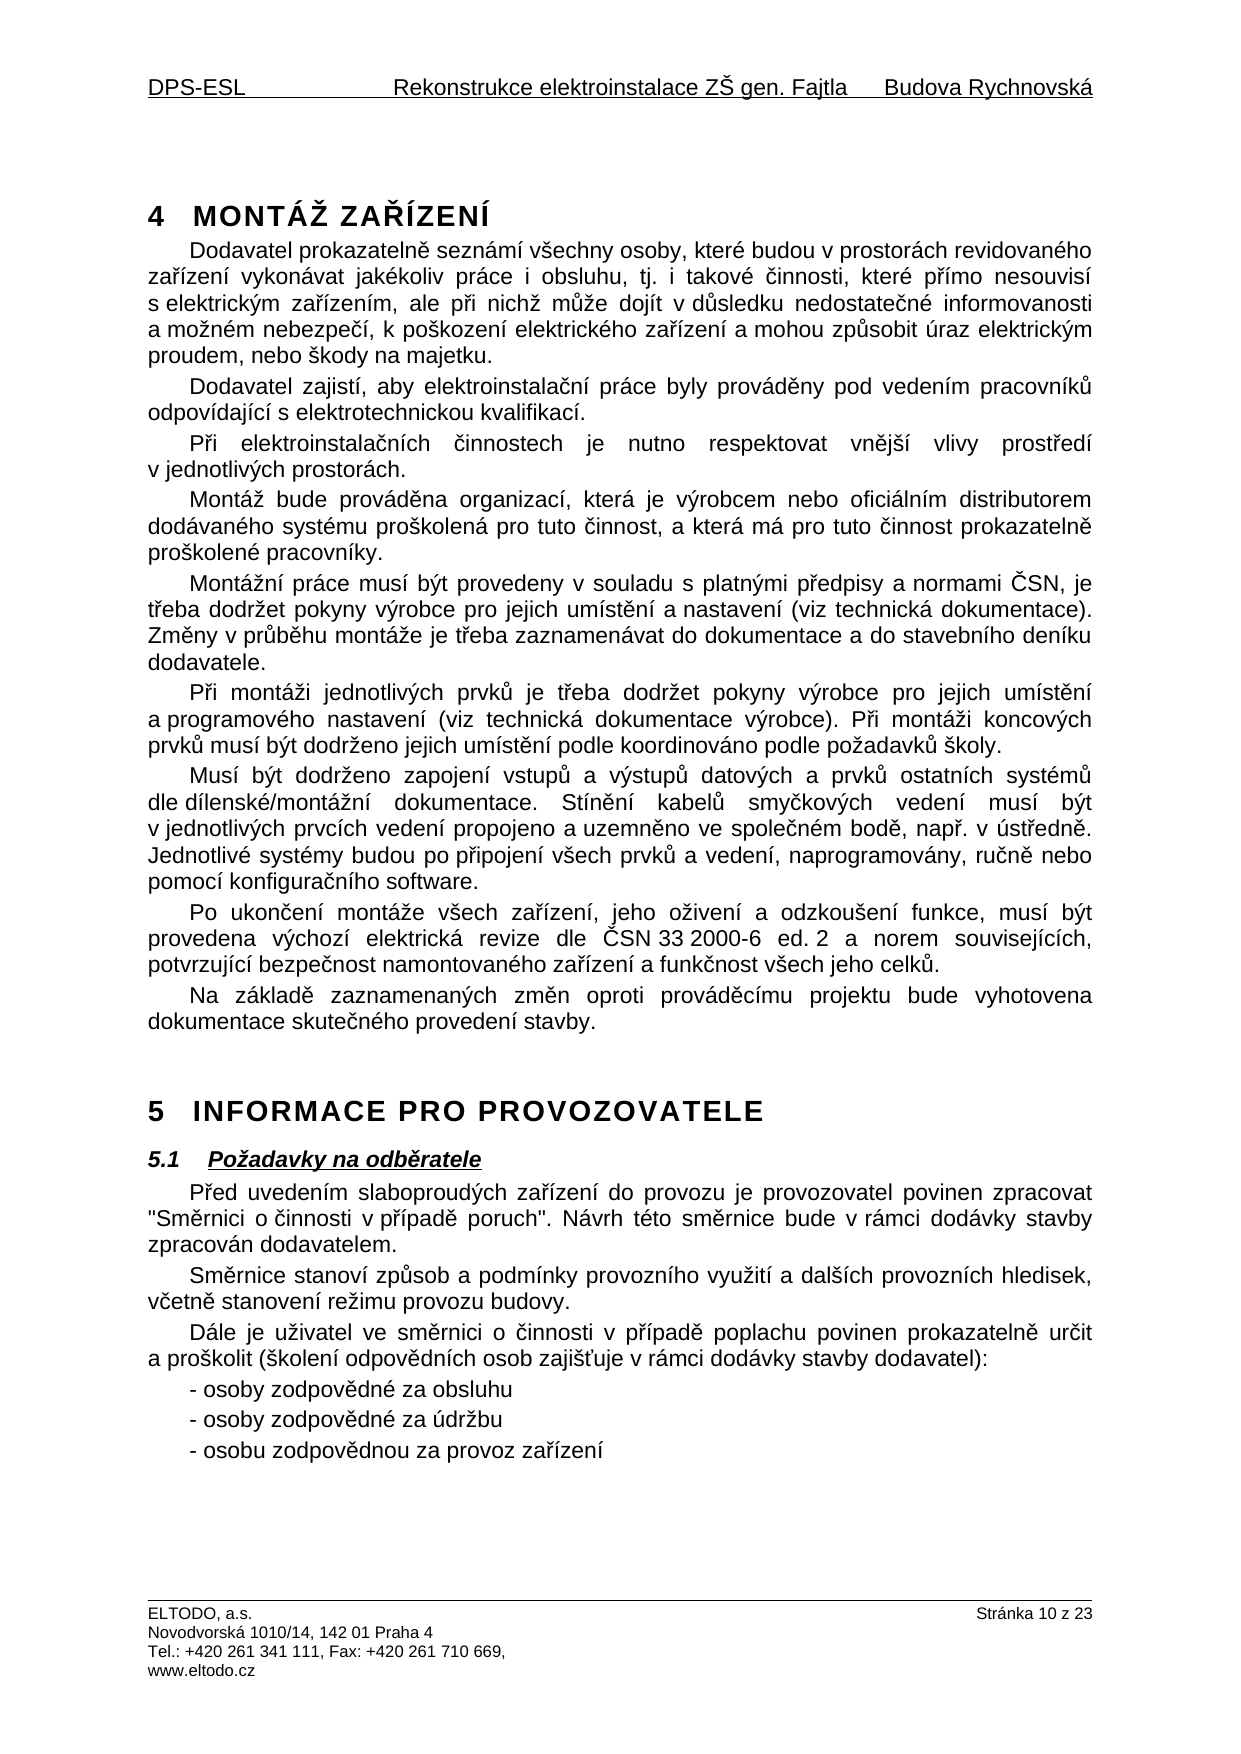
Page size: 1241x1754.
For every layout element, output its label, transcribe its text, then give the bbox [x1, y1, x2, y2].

subtitle MONTÁŽ ZAŘÍZENÍ [148, 199, 1092, 233]
text Montážní práce musí být provedeny v souladu s platnými předpisy a normami ČSN, je třeba dodržet pokyny výrobce pro jejich umístění a nastavení (viz technická dokumentace). Změny v průběhu montáže je třeba zaznamenávat do dokumentace a do stavebního deníku dodavatele. [148, 570, 1092, 675]
text Na základě zaznamenaných změn oproti prováděcímu projektu bude vyhotovena dokumentace skutečného provedení stavby. [148, 982, 1092, 1034]
subtitle INFORMACE PRO PROVOZOVATELE [148, 1094, 1092, 1127]
text - osoby zodpovědné za údržbu [148, 1406, 1092, 1432]
text Montáž bude prováděna organizací, která je výrobcem nebo oficiálním distributorem dodávaného systému proškolená pro tuto činnost, a která má pro tuto činnost prokazatelně proškolené pracovníky. [148, 486, 1092, 566]
text Při montáži jednotlivých prvků je třeba dodržet pokyny výrobce pro jejich umístění a programového nastavení (viz technická dokumentace výrobce). Při montáži koncových prvků musí být dodrženo jejich umístění podle koordinováno podle požadavků školy. [148, 679, 1092, 758]
text Při elektroinstalačních činnostech je nutno respektovat vnější vlivy prostředí v jednotlivých prostorách. [148, 429, 1092, 482]
text - osobu zodpovědnou za provoz zařízení [148, 1437, 1092, 1463]
text Dodavatel zajistí, aby elektroinstalační práce byly prováděny pod vedením pracovníků odpovídající s elektrotechnickou kvalifikací. [148, 373, 1092, 425]
text - osoby zodpovědné za obsluhu [148, 1376, 1092, 1402]
text Před uvedením slaboproudých zařízení do provozu je provozovatel povinen zpracovat "Směrnici o činnosti v případě poruch". Návrh této směrnice bude v rámci dodávky stavby zpracován dodavatelem. [148, 1179, 1092, 1258]
subtitle Požadavky na odběratele [148, 1146, 1092, 1172]
text Dodavatel prokazatelně seznámí všechny osoby, které budou v prostorách revidovaného zařízení vykonávat jakékoliv práce i obsluhu, tj. i takové činnosti, které přímo nesouvisí s elektrickým zařízením, ale při nichž může dojít v důsledku nedostatečné informovanosti a možném nebezpečí, k poškození elektrického zařízení a mohou způsobit úraz elektrickým proudem, nebo škody na majetku. [148, 237, 1092, 368]
text Dále je uživatel ve směrnici o činnosti v případě poplachu povinen prokazatelně určit a proškolit (školení odpovědních osob zajišťuje v rámci dodávky stavby dodavatel): [148, 1319, 1092, 1371]
text Musí být dodrženo zapojení vstupů a výstupů datových a prvků ostatních systémů dle dílenské/montážní dokumentace. Stínění kabelů smyčkových vedení musí být v jednotlivých prvcích vedení propojeno a uzemněno ve společném bodě, např. v ústředně. Jednotlivé systémy budou po připojení všech prvků a vedení, naprogramovány, ručně nebo pomocí konfiguračního software. [148, 762, 1092, 894]
text Po ukončení montáže všech zařízení, jeho oživení a odzkoušení funkce, musí být provedena výchozí elektrická revize dle ČSN 33 2000-6 ed. 2 a norem souvisejících, potvrzující bezpečnost namontovaného zařízení a funkčnost všech jeho celků. [148, 898, 1092, 977]
text Směrnice stanoví způsob a podmínky provozního využití a dalších provozních hledisek, včetně stanovení režimu provozu budovy. [148, 1262, 1092, 1314]
